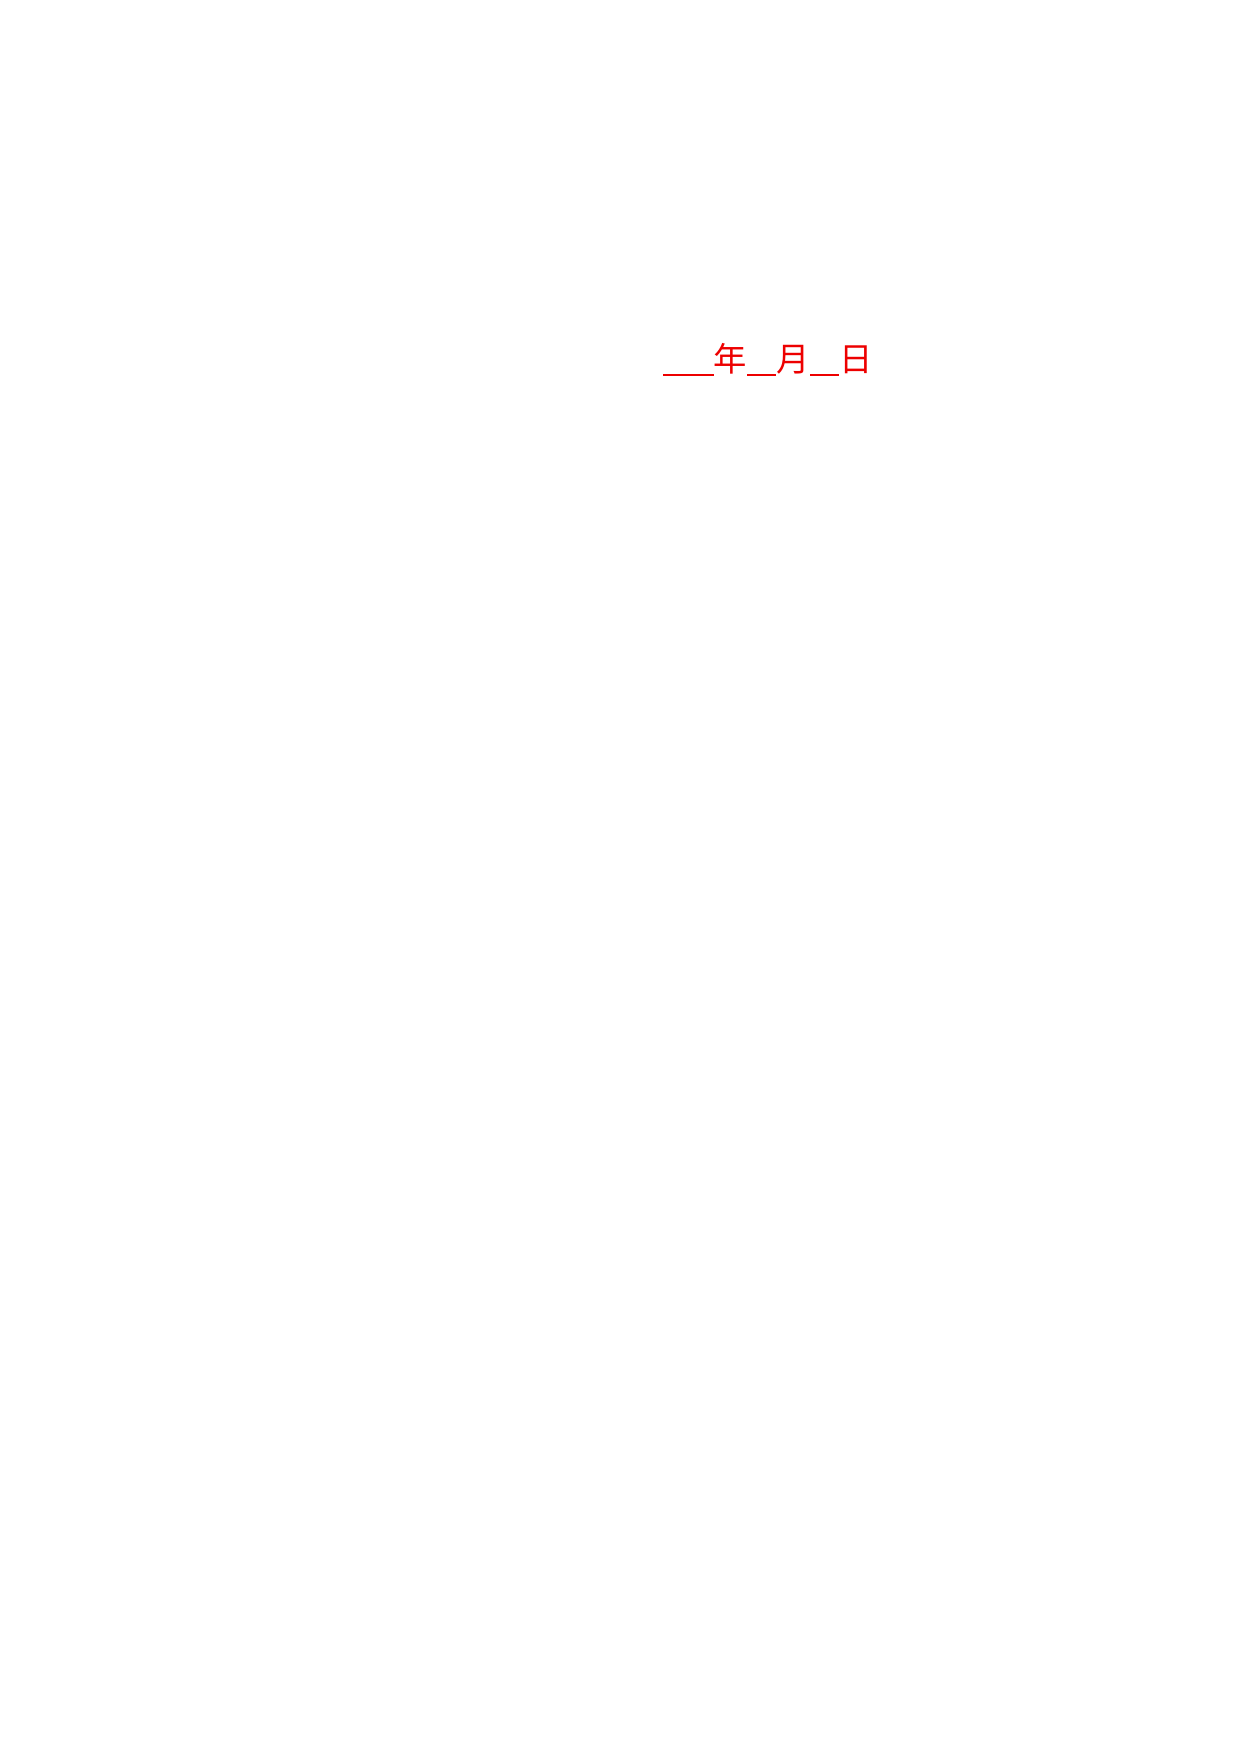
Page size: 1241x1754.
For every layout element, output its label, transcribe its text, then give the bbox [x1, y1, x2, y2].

text 年 月 日 [187, 324, 1053, 389]
